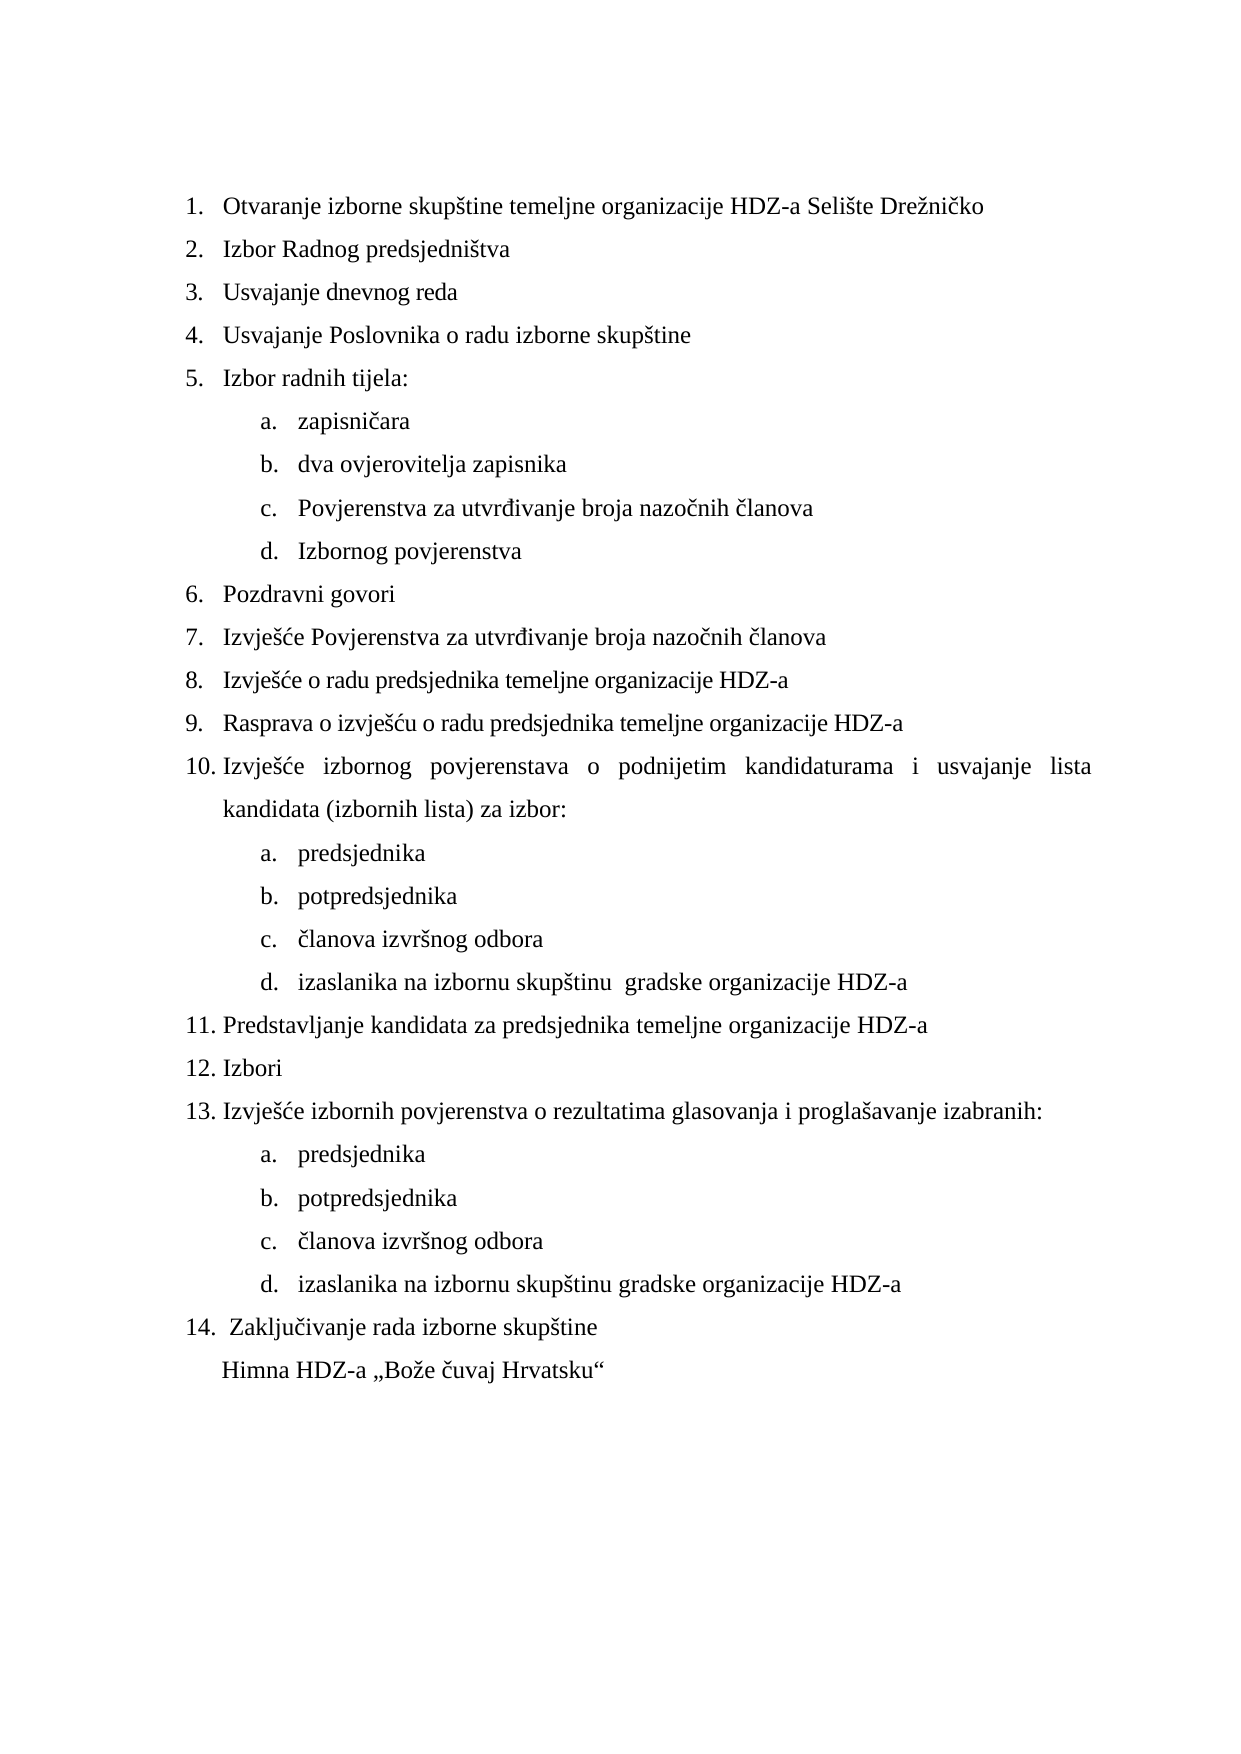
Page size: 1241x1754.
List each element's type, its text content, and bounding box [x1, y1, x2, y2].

list potpredsjednika [260, 1183, 1093, 1211]
list Izvješće izbornih povjerenstva o rezultatima glasovanja i proglašavanje izabranih: [185, 1096, 1093, 1125]
list članova izvršnog odbora [260, 1226, 1093, 1254]
list Izbori [185, 1053, 1093, 1082]
list Izbornog povjerenstva [260, 536, 1093, 564]
list Izbor Radnog predsjedništva [185, 234, 1093, 263]
list Usvajanje dnevnog reda [185, 277, 1093, 306]
list Izvješće Povjerenstva za utvrđivanje broja nazočnih članova [185, 622, 1093, 651]
list članova izvršnog odbora [260, 924, 1093, 953]
list Izvješće izbornog povjerenstava o podnijetim kandidaturama i usvajanje lista kandidata (izbornih lista) za izbor: [185, 751, 1093, 823]
list izaslanika na izbornu skupštinu gradske organizacije HDZ-a [260, 1269, 1093, 1298]
list Usvajanje Poslovnika o radu izborne skupštine [185, 320, 1093, 349]
text Himna HDZ-a „Bože čuvaj Hrvatsku“ [221, 1355, 1093, 1384]
list predsjednika [260, 1139, 1093, 1168]
list dva ovjerovitelja zapisnika [260, 449, 1093, 478]
list Povjerenstva za utvrđivanje broja nazočnih članova [260, 493, 1093, 521]
list zapisničara [260, 406, 1093, 435]
list predsjednika [260, 838, 1093, 866]
list izaslanika na izbornu skupštinu gradske organizacije HDZ-a [260, 967, 1093, 996]
list Izbor radnih tijela: [185, 363, 1093, 392]
list Pozdravni govori [185, 579, 1093, 608]
list Predstavljanje kandidata za predsjednika temeljne organizacije HDZ-a [185, 1010, 1093, 1039]
list Zaključivanje rada izborne skupštine [185, 1312, 1093, 1341]
list Rasprava o izvješću o radu predsjednika temeljne organizacije HDZ-a [185, 708, 1093, 737]
list Izvješće o radu predsjednika temeljne organizacije HDZ-a [185, 665, 1093, 694]
list Otvaranje izborne skupštine temeljne organizacije HDZ-a Selište Drežničko [185, 191, 1093, 219]
list potpredsjednika [260, 881, 1093, 909]
